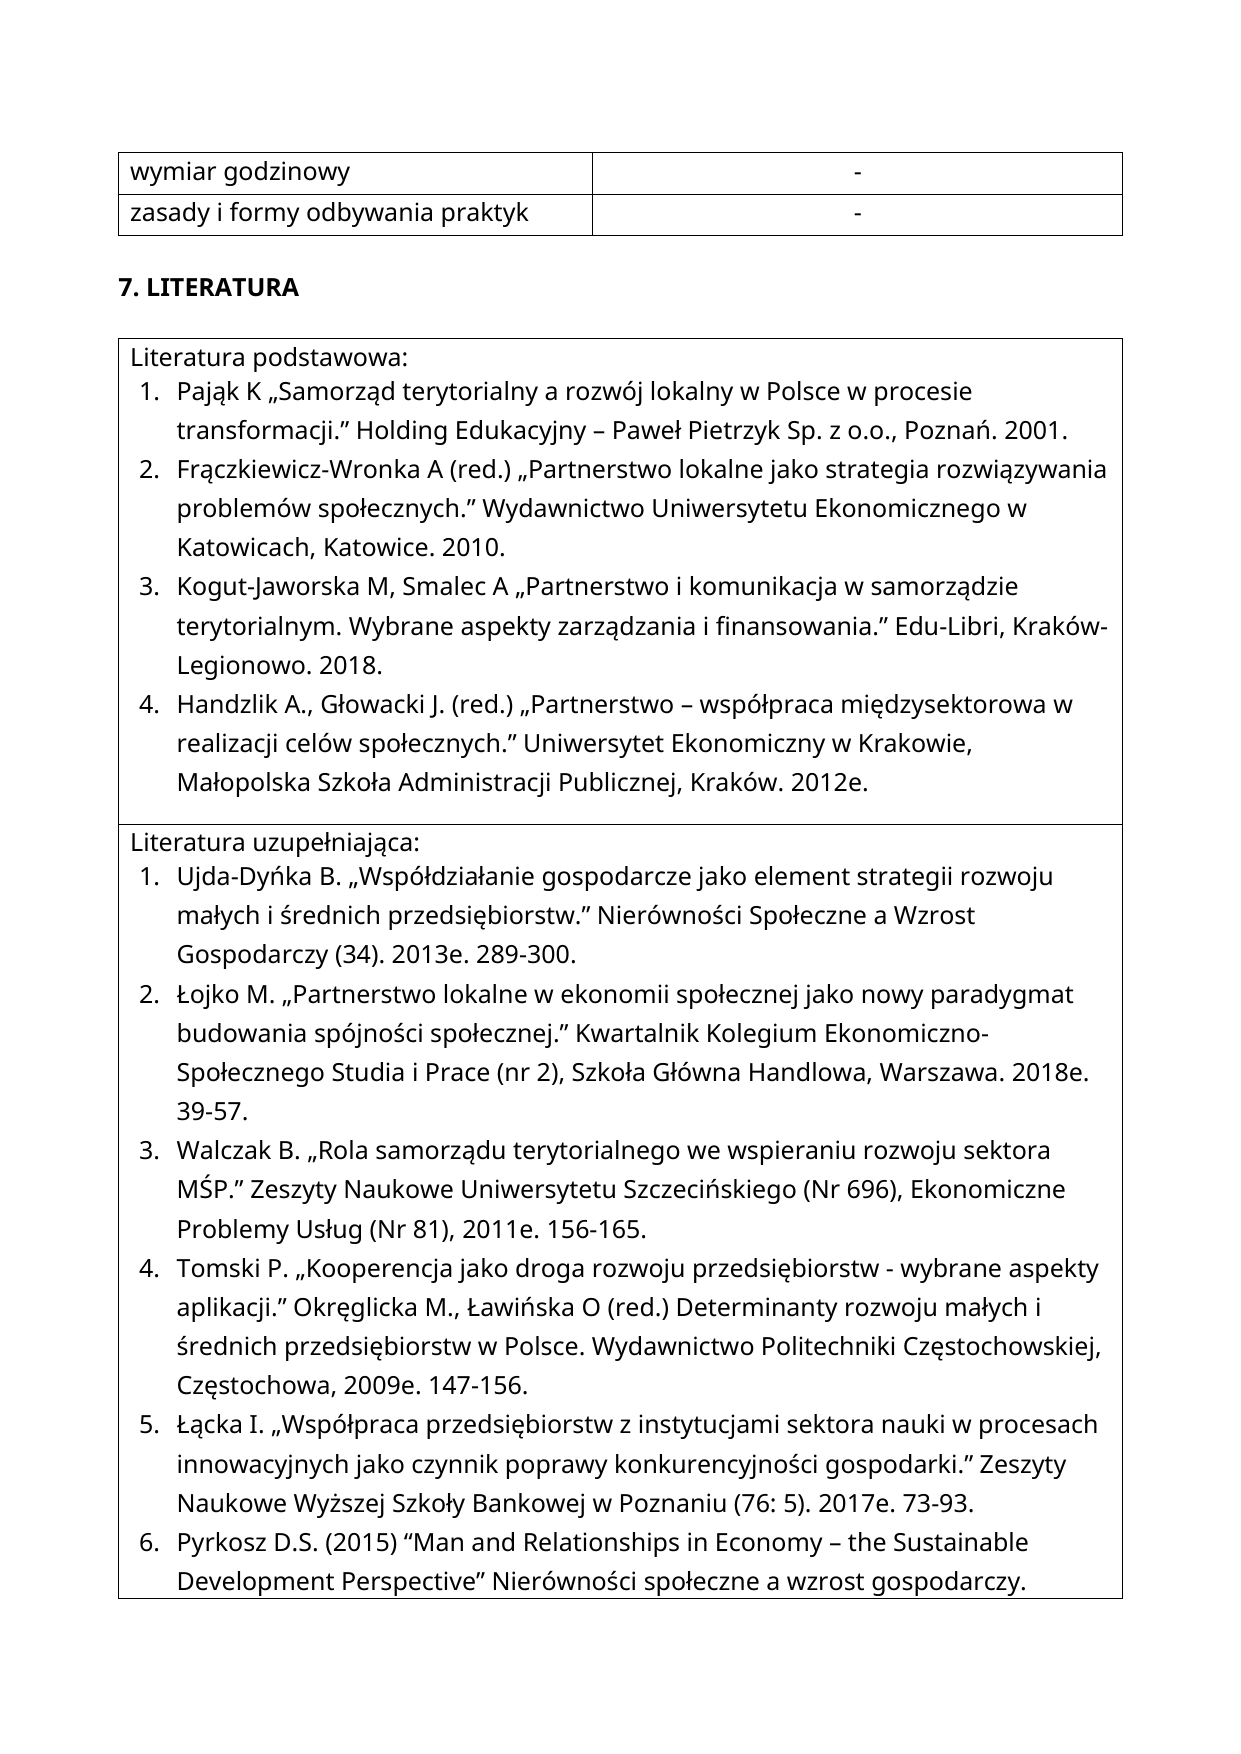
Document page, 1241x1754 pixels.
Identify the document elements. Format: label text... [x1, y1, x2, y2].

table_header Literatura podstawowa: Pająk K „Samorząd terytorialny a rozwój lokalny w Polsce w procesie transformacji.” Holding Edukacyjny – Paweł Pietrzyk Sp. z o.o., Poznań. 2001. Frączkiewicz-Wronka A (red.) „Partnerstwo lokalne jako strategia rozwiązywania problemów społecznych.” Wydawnictwo Uniwersytetu Ekonomicznego w Katowicach, Katowice. 2010. Kogut-Jaworska M, Smalec A „Partnerstwo i komunikacja w samorządzie terytorialnym. Wybrane aspekty zarządzania i finansowania.” Edu-Libri, Kraków-Legionowo. 2018. Handzlik A., Głowacki J. (red.) „Partnerstwo – współpraca międzysektorowa w realizacji celów społecznych.” Uniwersytet Ekonomiczny w Krakowie, Małopolska Szkoła Administracji Publicznej, Kraków. 2012e. [119, 339, 1122, 824]
table_cell zasady i formy odbywania praktyk [119, 195, 592, 235]
text 7. LITERATURA [118, 270, 1122, 304]
table_header - [593, 153, 1122, 193]
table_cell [119, 825, 1122, 1598]
table_header wymiar godzinowy [119, 153, 592, 193]
table_cell - [593, 195, 1122, 235]
